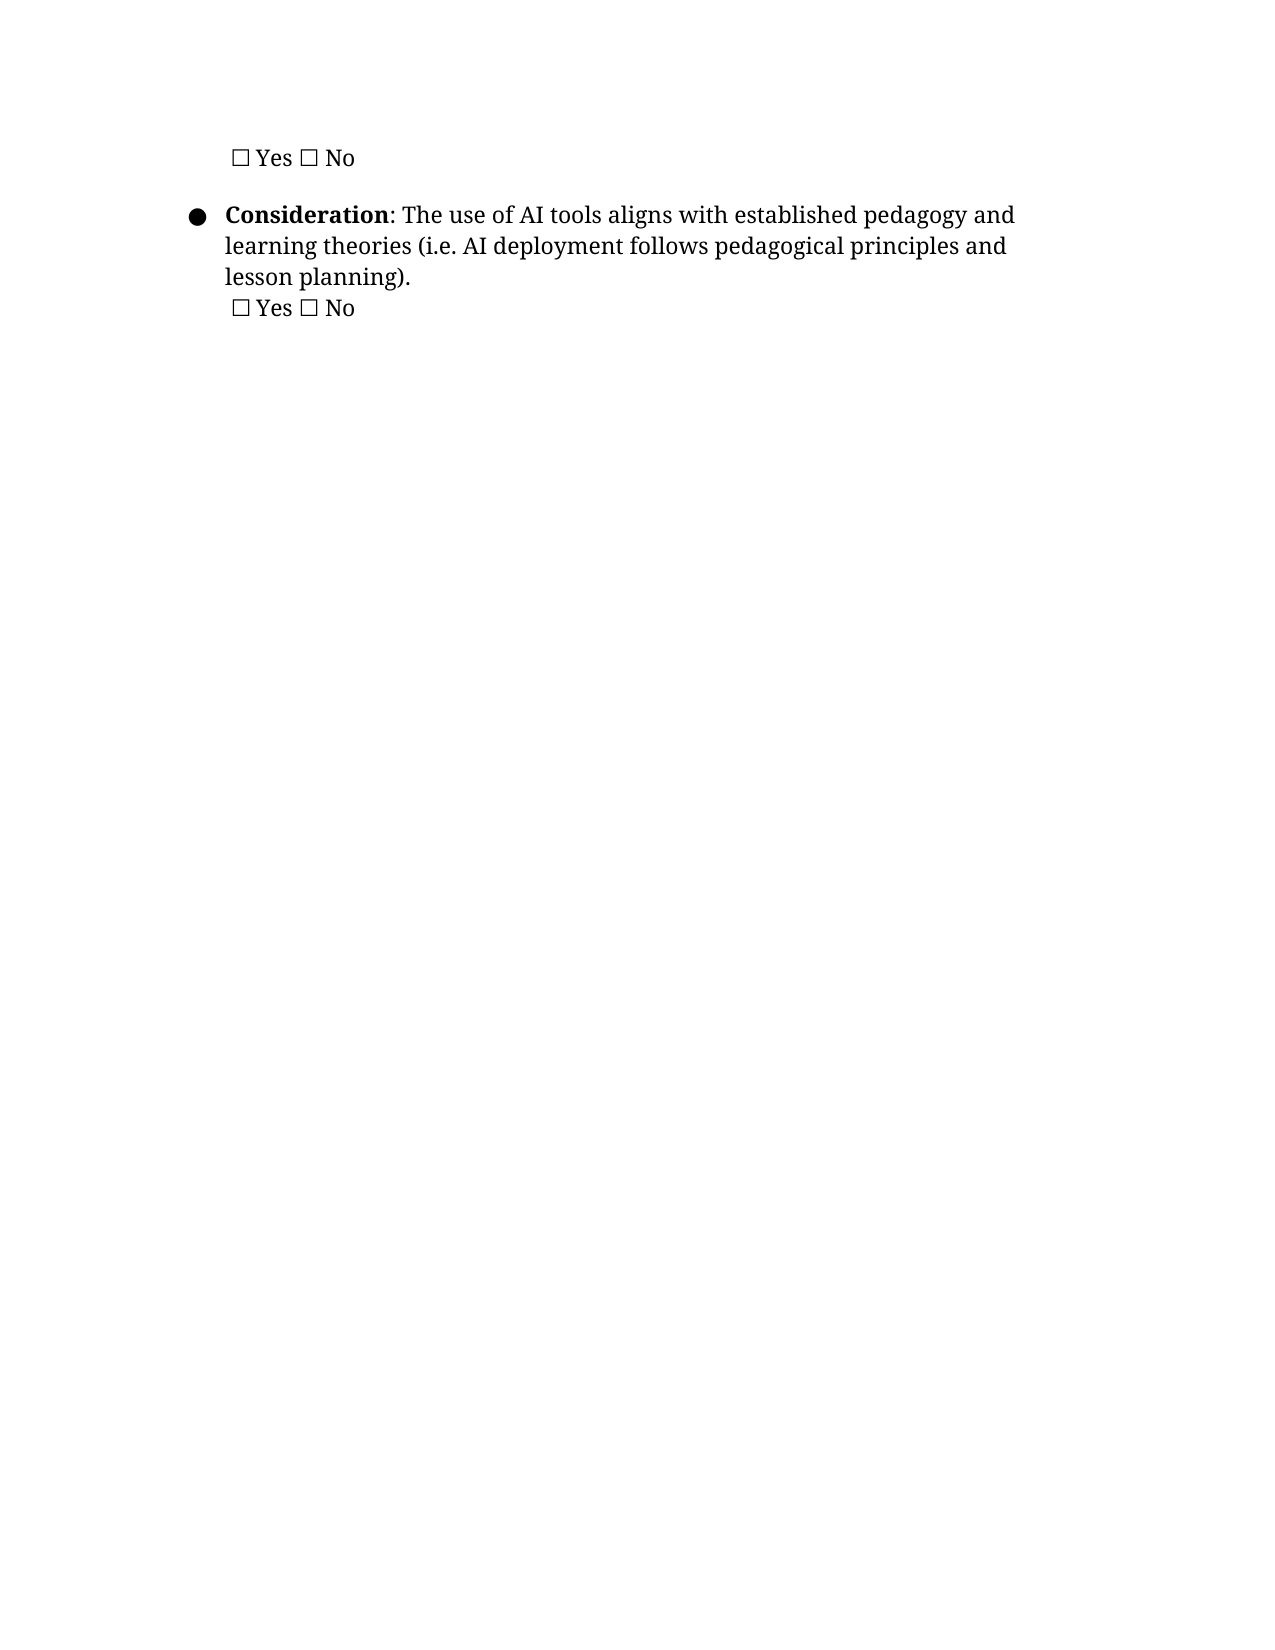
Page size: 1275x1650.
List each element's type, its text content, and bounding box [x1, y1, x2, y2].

list Yes ☐ No [230, 142, 1237, 173]
list Consideration: The use of AI tools aligns with established pedagogy and learning theories (i.e. AI deployment follows pedagogical principles and lesson planning). [187, 199, 1064, 293]
list Yes ☐ No [231, 293, 1237, 323]
